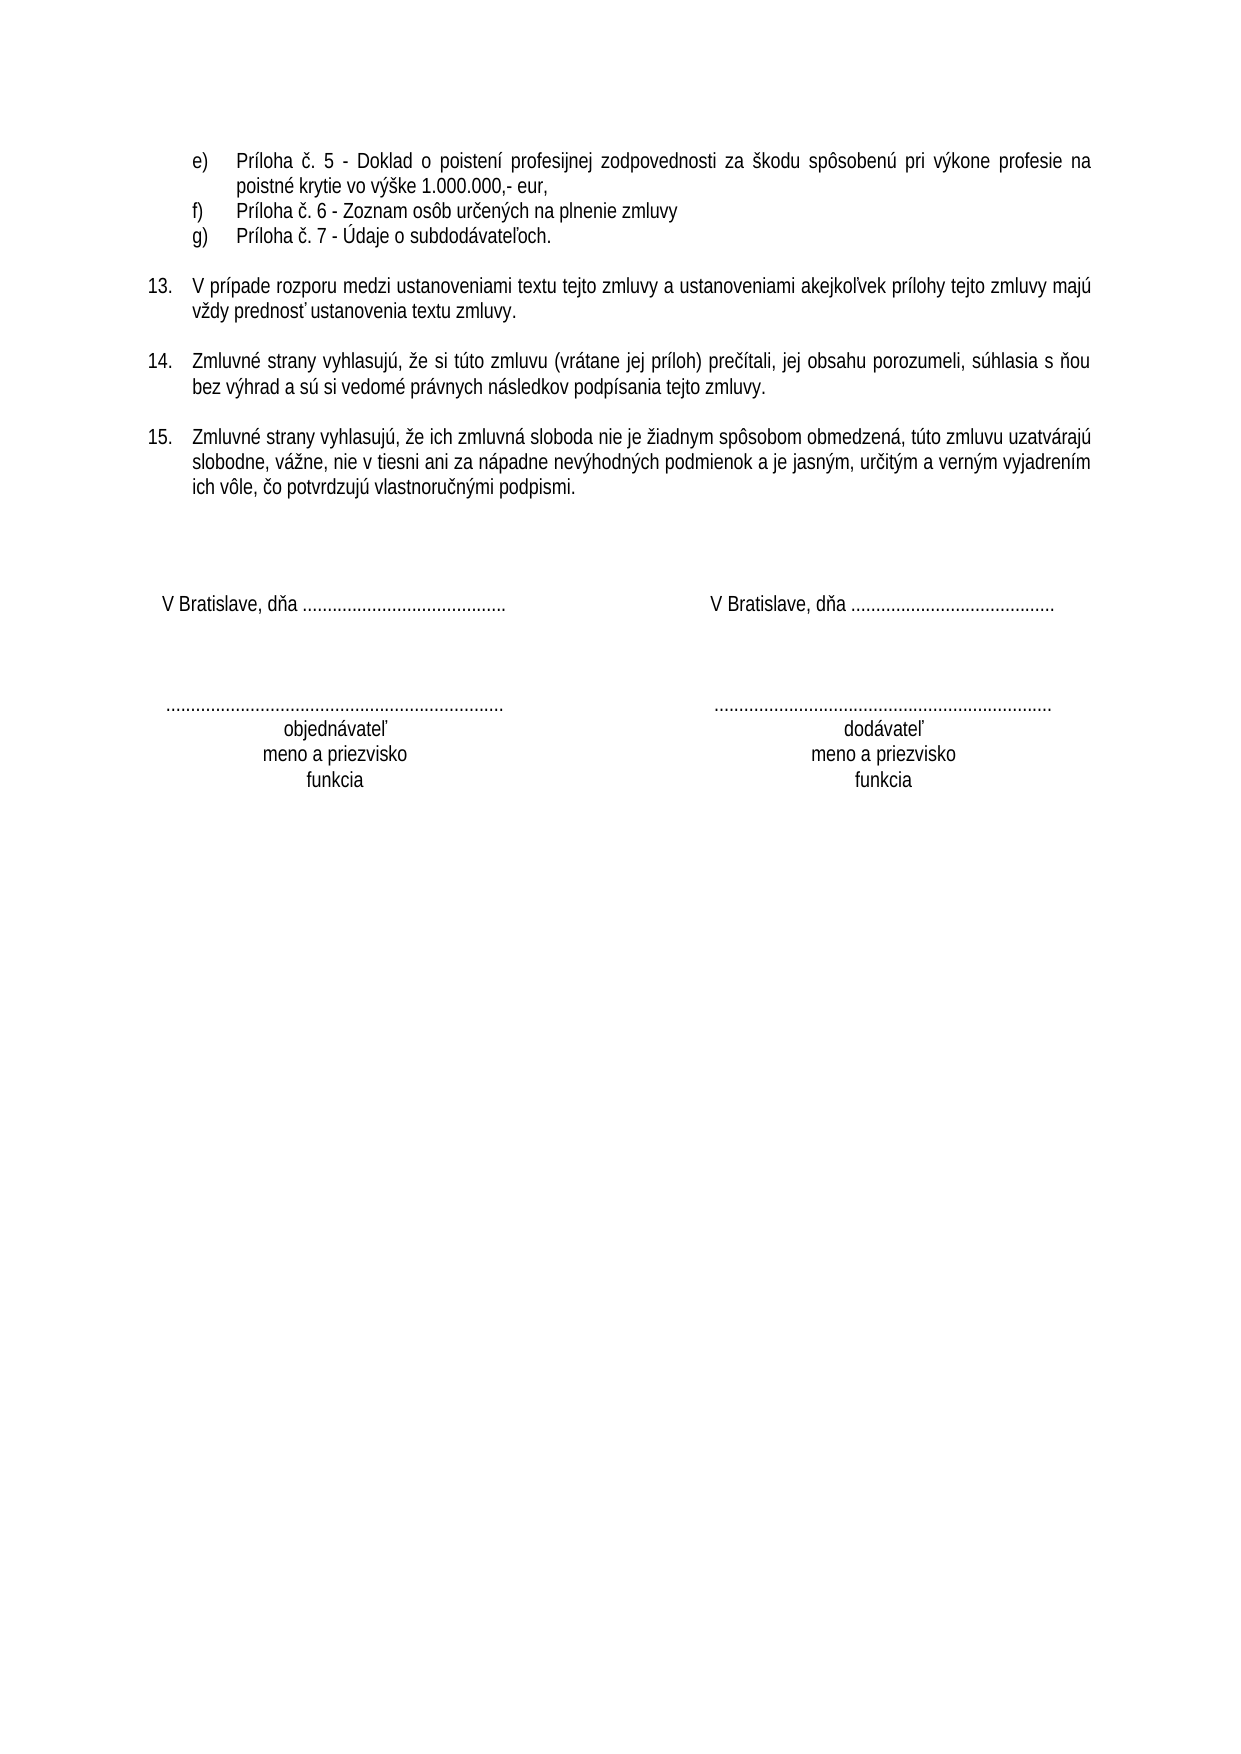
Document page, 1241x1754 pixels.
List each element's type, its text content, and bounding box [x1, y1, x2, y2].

list Zmluvné strany vyhlasujú, že ich zmluvná sloboda nie je žiadnym spôsobom obmedzená, túto zmluvu uzatvárajú slobodne, vážne, nie v tiesni ani za nápadne nevýhodných podmienok a je jasným, určitým a verným vyjadrením ich vôle, čo potvrdzujú vlastnoručnými podpismi. [148, 424, 1093, 499]
list Zmluvné strany vyhlasujú, že si túto zmluvu (vrátane jej príloh) prečítali, jej obsahu porozumeli, súhlasia s ňou bez výhrad a sú si vedomé právnych následkov podpísania tejto zmluvy. [148, 348, 1093, 399]
list Príloha č. 6 - Zoznam osôb určených na plnenie zmluvy [192, 198, 1093, 223]
list Príloha č. 5 - Doklad o poistení profesijnej zodpovednosti za škodu spôsobenú pri výkone profesie na poistné krytie vo výške 1.000.000,- eur, [192, 148, 1093, 198]
list V prípade rozporu medzi ustanoveniami textu tejto zmluvy a ustanoveniami akejkoľvek prílohy tejto zmluvy majú vždy prednosť ustanovenia textu zmluvy. [148, 273, 1093, 323]
list Príloha č. 7 - Údaje o subdodávateľoch. [192, 223, 1093, 248]
